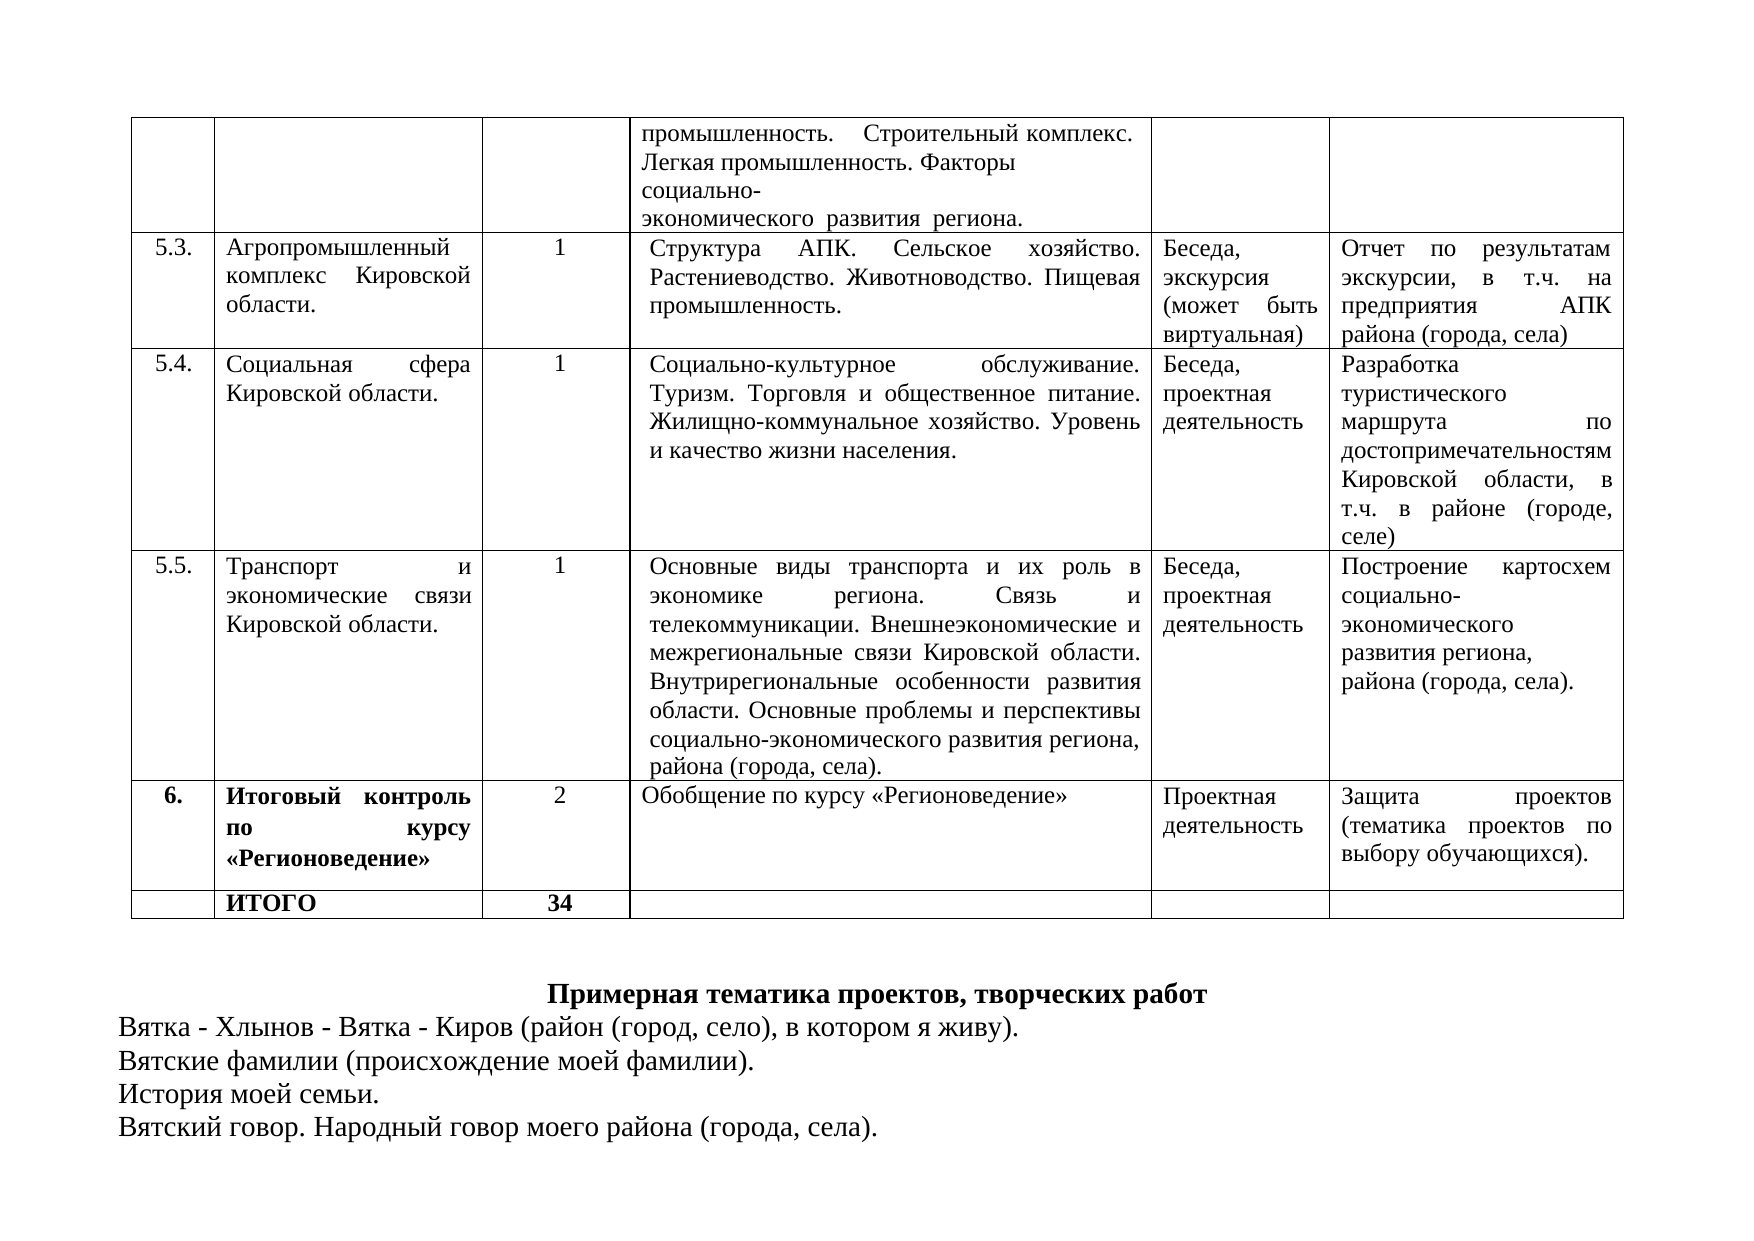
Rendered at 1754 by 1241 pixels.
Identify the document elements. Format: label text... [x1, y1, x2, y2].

table_cell Беседа, проектная деятельность [1152, 551, 1329, 780]
table_cell Основные виды транспорта и их роль в экономике региона. Связь и телекоммуникации. Внешнеэкономические и межрегиональные связи Кировской области. Внутрирегиональные особенности развития области. Основные проблемы и перспективы социально-экономического развития региона, района (города, села). [631, 551, 1151, 780]
table_cell Разработка туристического маршрута по достопримечательностям Кировской области, в т.ч. в районе (городе, селе) [1330, 349, 1623, 550]
table_header [1152, 118, 1329, 232]
text История моей семьи. [118, 1077, 1648, 1110]
table_cell 1 [483, 551, 629, 780]
table_cell 1 [483, 349, 629, 550]
table_header [483, 118, 629, 232]
table_cell 6. [132, 781, 214, 890]
table_cell Защита проектов (тематика проектов по выбору обучающихся). [1330, 781, 1623, 890]
table_cell 1 [483, 233, 629, 348]
table_cell [1330, 891, 1623, 918]
text Вятский говор. Народный говор моего района (города, села). [118, 1110, 1648, 1143]
table_cell Социально-культурное обслуживание. Туризм. Торговля и общественное питание. Жилищно-коммунальное хозяйство. Уровень и качество жизни населения. [631, 349, 1151, 550]
table_cell [132, 891, 214, 918]
table_cell 5.3. [132, 233, 214, 348]
table_cell 2 [483, 781, 629, 890]
table_cell Построение картосхем социально- экономического развития региона, района (города, села). [1330, 551, 1623, 780]
table_cell Агропромышленный комплекс Кировской области. [215, 233, 482, 348]
table_cell [1152, 891, 1329, 918]
table_cell 5.5. [132, 551, 214, 780]
table_cell Структура АПК. Сельское хозяйство. Растениеводство. Животноводство. Пищевая промышленность. [631, 233, 1151, 348]
table_cell Отчет по результатам экскурсии, в т.ч. на предприятия АПК района (города, села) [1330, 233, 1623, 348]
table_cell Беседа, проектная деятельность [1152, 349, 1329, 550]
table_cell Итоговый контроль по курсу «Регионоведение» [215, 781, 482, 890]
table_cell Проектная деятельность [1152, 781, 1329, 890]
table_header [215, 118, 482, 232]
table_header [1330, 118, 1623, 232]
table_header [132, 118, 214, 232]
text Вятка - Хлынов - Вятка - Киров (район (город, село), в котором я живу). Вятские фамилии (происхождение моей фамилии). [118, 1010, 1118, 1076]
table_cell 5.4. [132, 349, 214, 550]
table_cell Обобщение по курсу «Регионоведение» [631, 781, 1151, 890]
table_cell 34 [483, 891, 629, 918]
subtitle Примерная тематика проектов, творческих работ [547, 977, 1648, 1010]
table_cell [631, 891, 1151, 918]
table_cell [1152, 233, 1329, 348]
table_cell ИТОГО [215, 891, 482, 918]
table_header промышленность. Строительный комплекс. Легкая промышленность. Факторы социально- экономического развития региона. [631, 118, 1151, 232]
table_cell Транспорт и экономические связи Кировской области. [215, 551, 482, 780]
table_cell Социальная сфера Кировской области. [215, 349, 482, 550]
